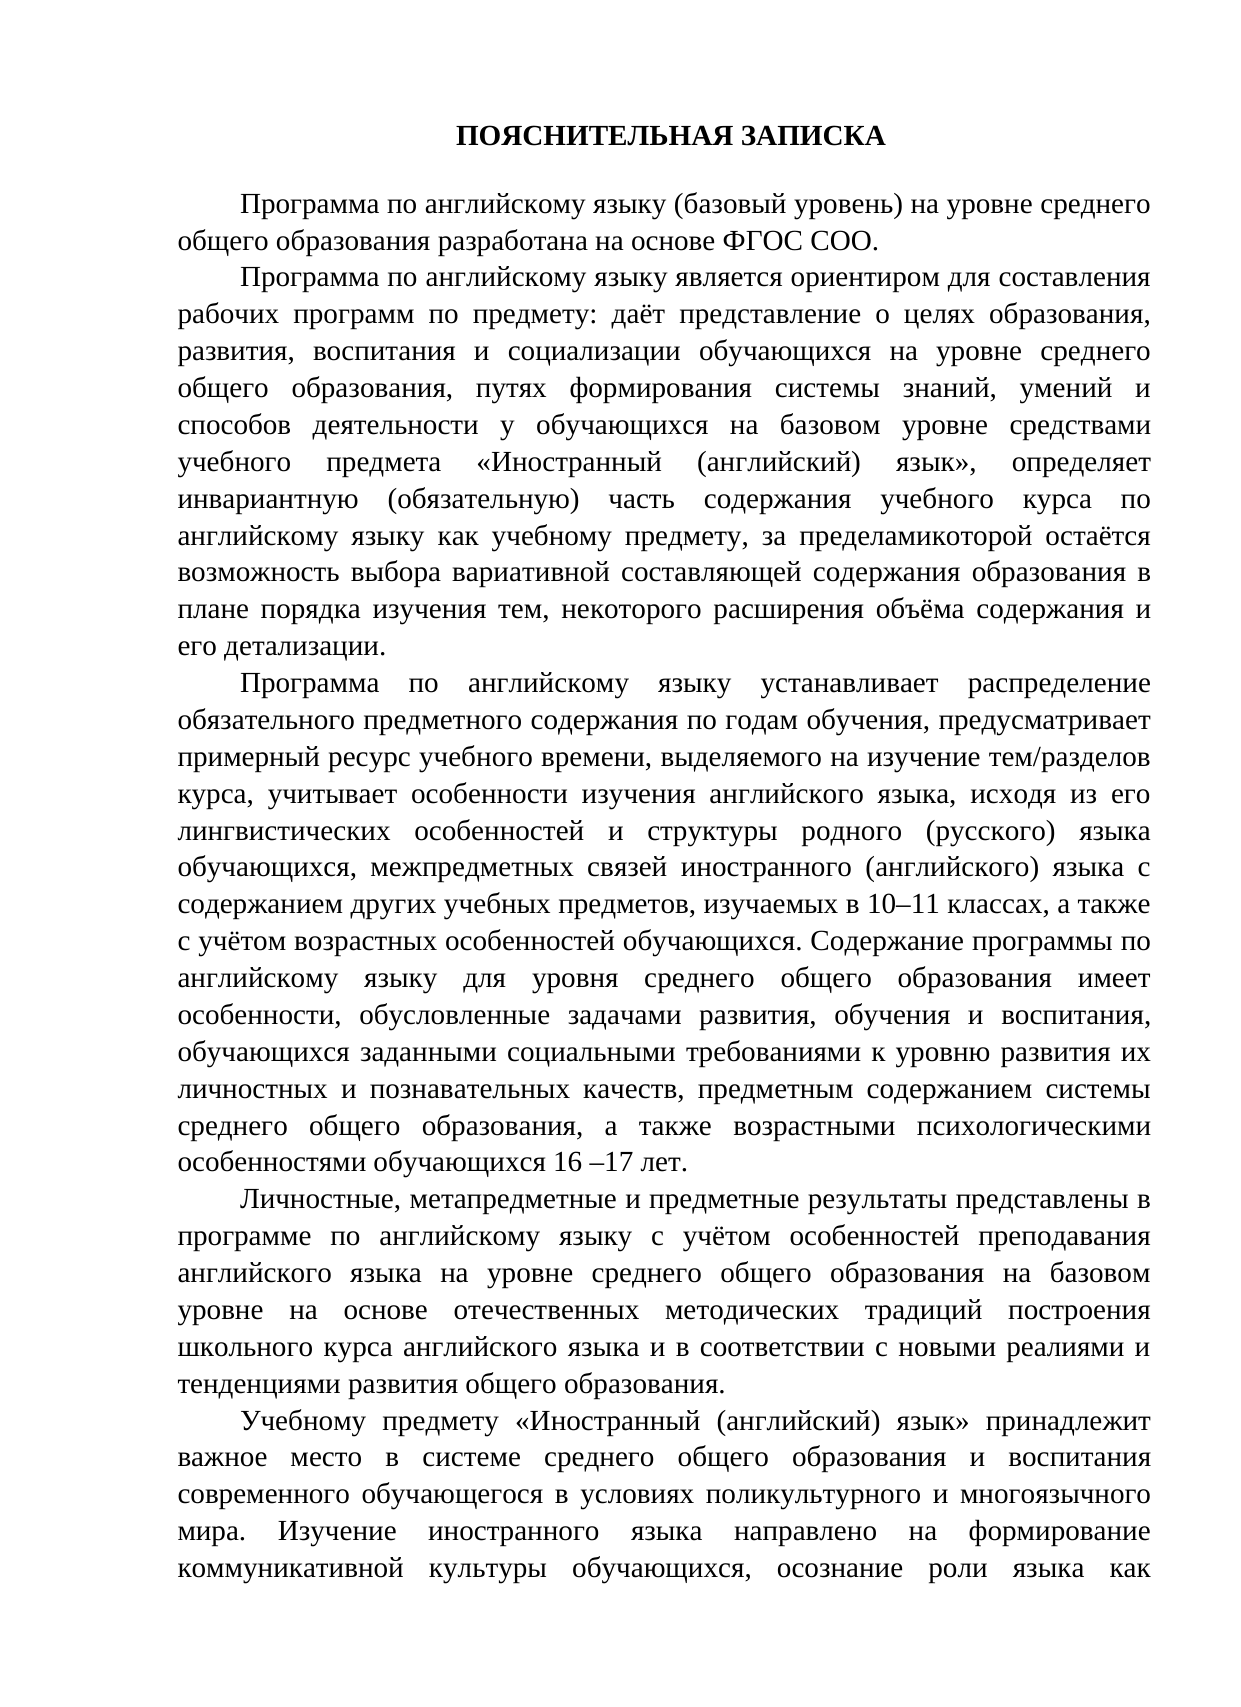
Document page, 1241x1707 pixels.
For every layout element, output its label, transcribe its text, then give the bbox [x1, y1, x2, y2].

text ПОЯСНИТЕЛЬНАЯ ЗАПИСКА [190, 118, 1152, 152]
text Личностные, метапредметные и предметные результаты представлены в программе по английскому языку с учётом особенностей преподавания английского языка на уровне среднего общего образования на базовом уровне на основе отечественных методических традиций построения школьного курса английского языка и в соответствии с новыми реалиями и тенденциями развития общего образования. [177, 1181, 1152, 1399]
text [177, 1403, 1152, 1584]
text Программа по английскому языку устанавливает распределение обязательного предметного содержания по годам обучения, предусматривает примерный ресурс учебного времени, выделяемого на изучение тем/разделов курса, учитывает особенности изучения английского языка, исходя из его лингвистических особенностей и структуры родного (русского) языка обучающихся, межпредметных связей иностранного (английского) языка с содержанием других учебных предметов, изучаемых в 10–11 классах, а также с учётом возрастных особенностей обучающихся. Содержание программы по английскому языку для уровня среднего общего образования имеет особенности, обусловленные задачами развития, обучения и воспитания, обучающихся заданными социальными требованиями к уровню развития их личностных и познавательных качеств, предметным содержанием системы среднего общего образования, а также возрастными психологическими особенностями обучающихся 16 –17 лет. [177, 665, 1152, 1178]
text Программа по английскому языку является ориентиром для составления рабочих программ по предмету: даёт представление о целях образования, развития, воспитания и социализации обучающихся на уровне среднего общего образования, путях формирования системы знаний, умений и способов деятельности у обучающихся на базовом уровне средствами учебного предмета «Иностранный (английский) язык», определяет инвариантную (обязательную) часть содержания учебного курса по английскому языку как учебному предмету, за пределамикоторой остаётся возможность выбора вариативной составляющей содержания образования в плане порядка изучения тем, некоторого расширения объёма содержания и его детализации. [177, 259, 1152, 662]
text Программа по английскому языку (базовый уровень) на уровне среднего общего образования разработана на основе ФГОС СОО. [177, 186, 1152, 256]
